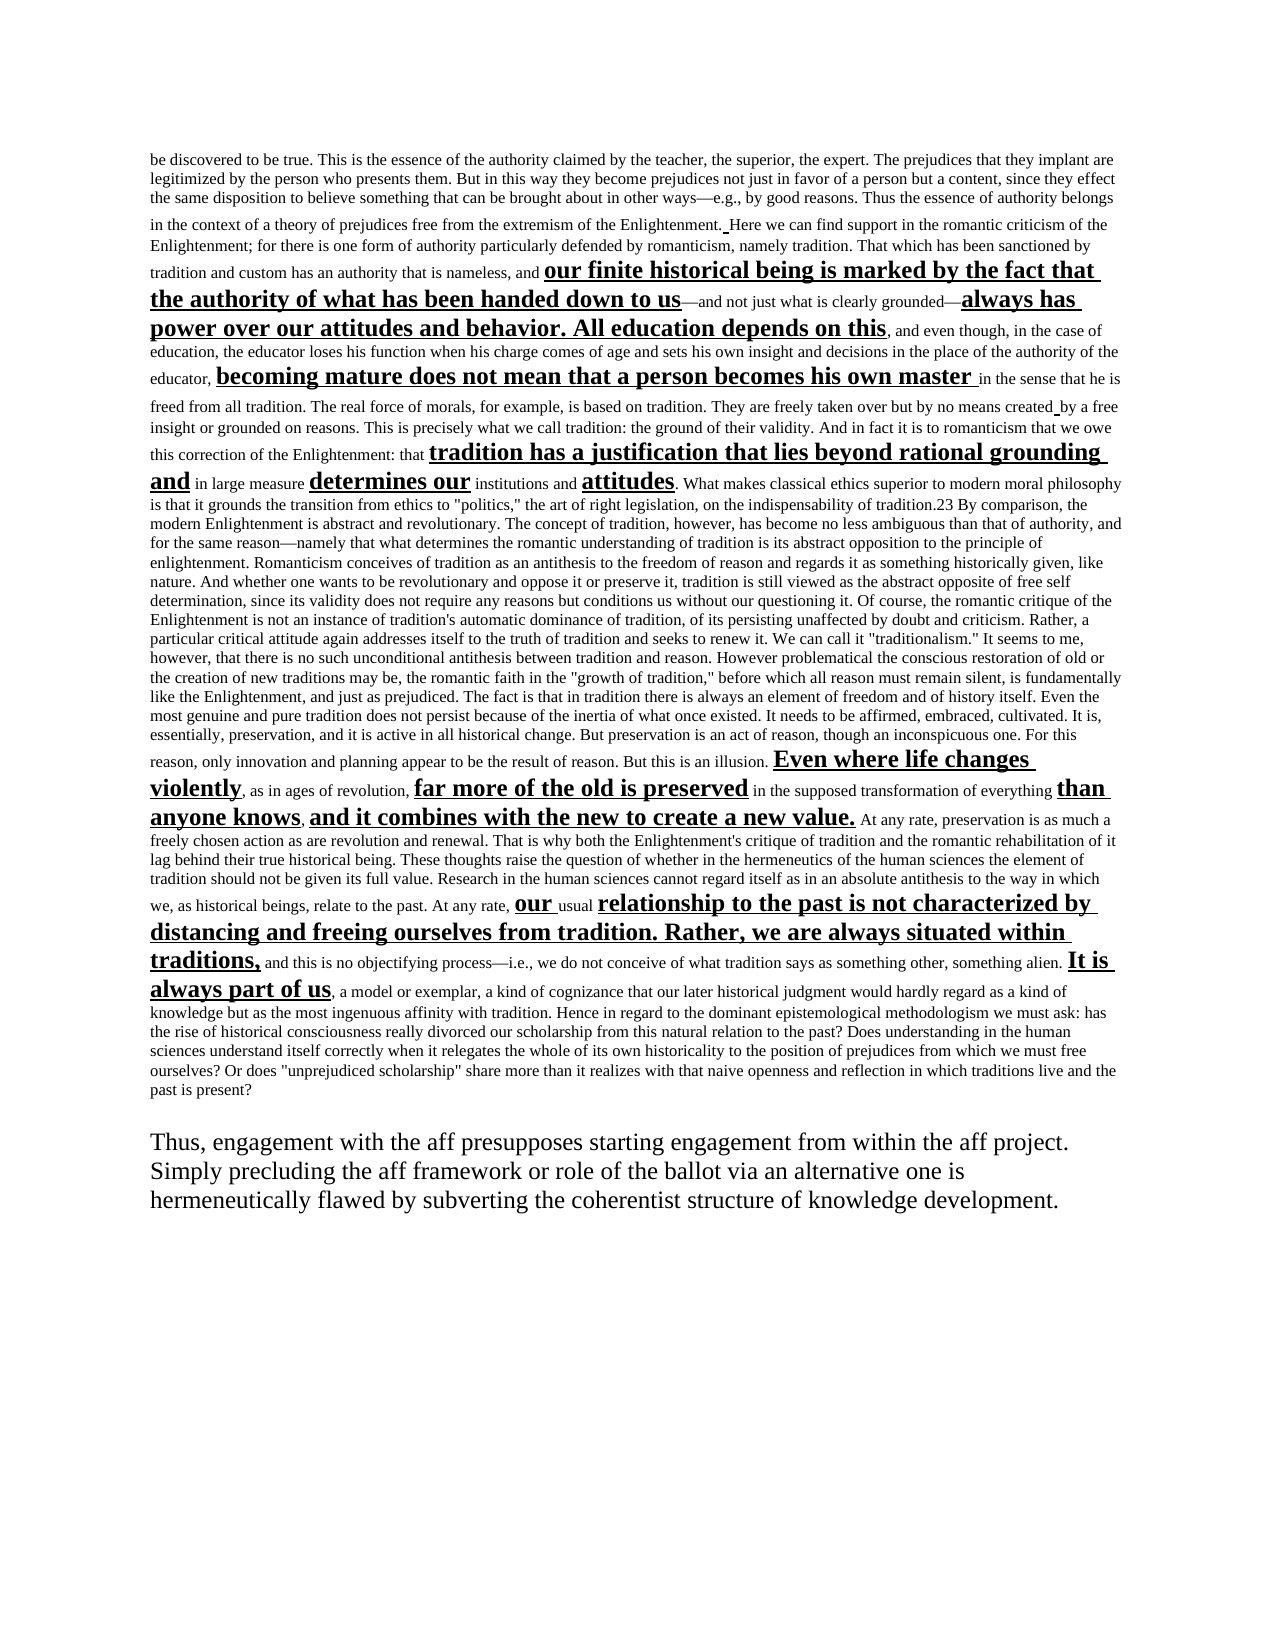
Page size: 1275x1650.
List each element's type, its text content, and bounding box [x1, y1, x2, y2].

text Thus, engagement with the aff presupposes starting engagement from within the aff project. Simply precluding the aff framework or role of the ballot via an alternative one is hermeneutically flawed by subverting the coherentist structure of knowledge development. [150, 1127, 1125, 1214]
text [150, 150, 1125, 1127]
